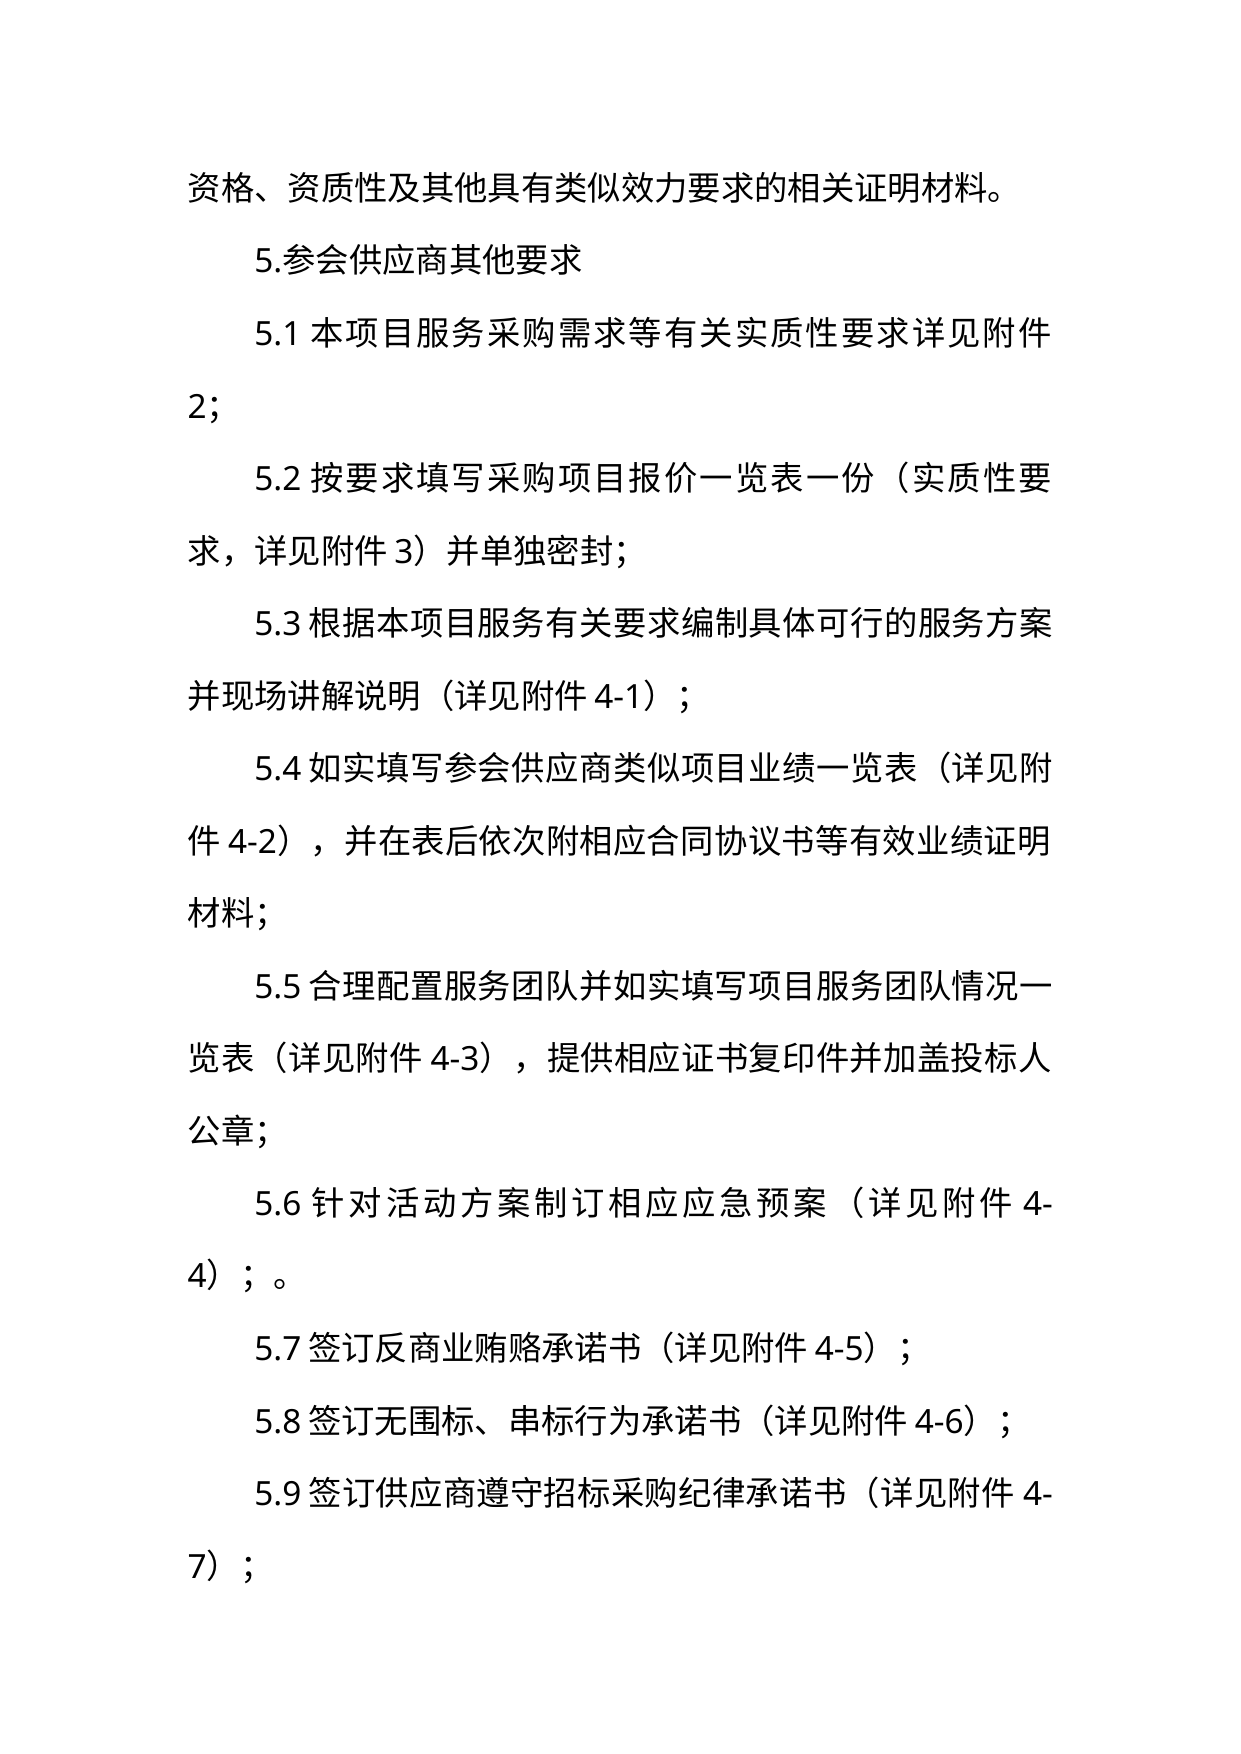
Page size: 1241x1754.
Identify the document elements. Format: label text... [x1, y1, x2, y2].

text 5.3根据本项目服务有关要求编制具体可行的服务方案并现场讲解说明（详见附件4-1）； [187, 597, 1053, 718]
text 5.8签订无围标、串标行为承诺书（详见附件4-6）； [187, 1394, 1053, 1443]
text 5.5合理配置服务团队并如实填写项目服务团队情况一览表（详见附件4-3），提供相应证书复印件并加盖投标人公章； [187, 959, 1053, 1153]
text 5.1本项目服务采购需求等有关实质性要求详见附件2； [187, 307, 1053, 428]
text 5.4如实填写参会供应商类似项目业绩一览表（详见附件4-2），并在表后依次附相应合同协议书等有效业绩证明材料； [187, 742, 1053, 935]
text 5.7签订反商业贿赂承诺书（详见附件4-5）； [187, 1322, 1053, 1370]
text 5.9签订供应商遵守招标采购纪律承诺书（详见附件4-7）； [187, 1467, 1053, 1588]
text 5.2按要求填写采购项目报价一览表一份（实质性要求，详见附件3）并单独密封； [187, 452, 1053, 573]
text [187, 162, 1053, 210]
text 5.6针对活动方案制订相应应急预案（详见附件4-4）；。 [187, 1177, 1053, 1298]
text 5.参会供应商其他要求 [187, 234, 1053, 283]
